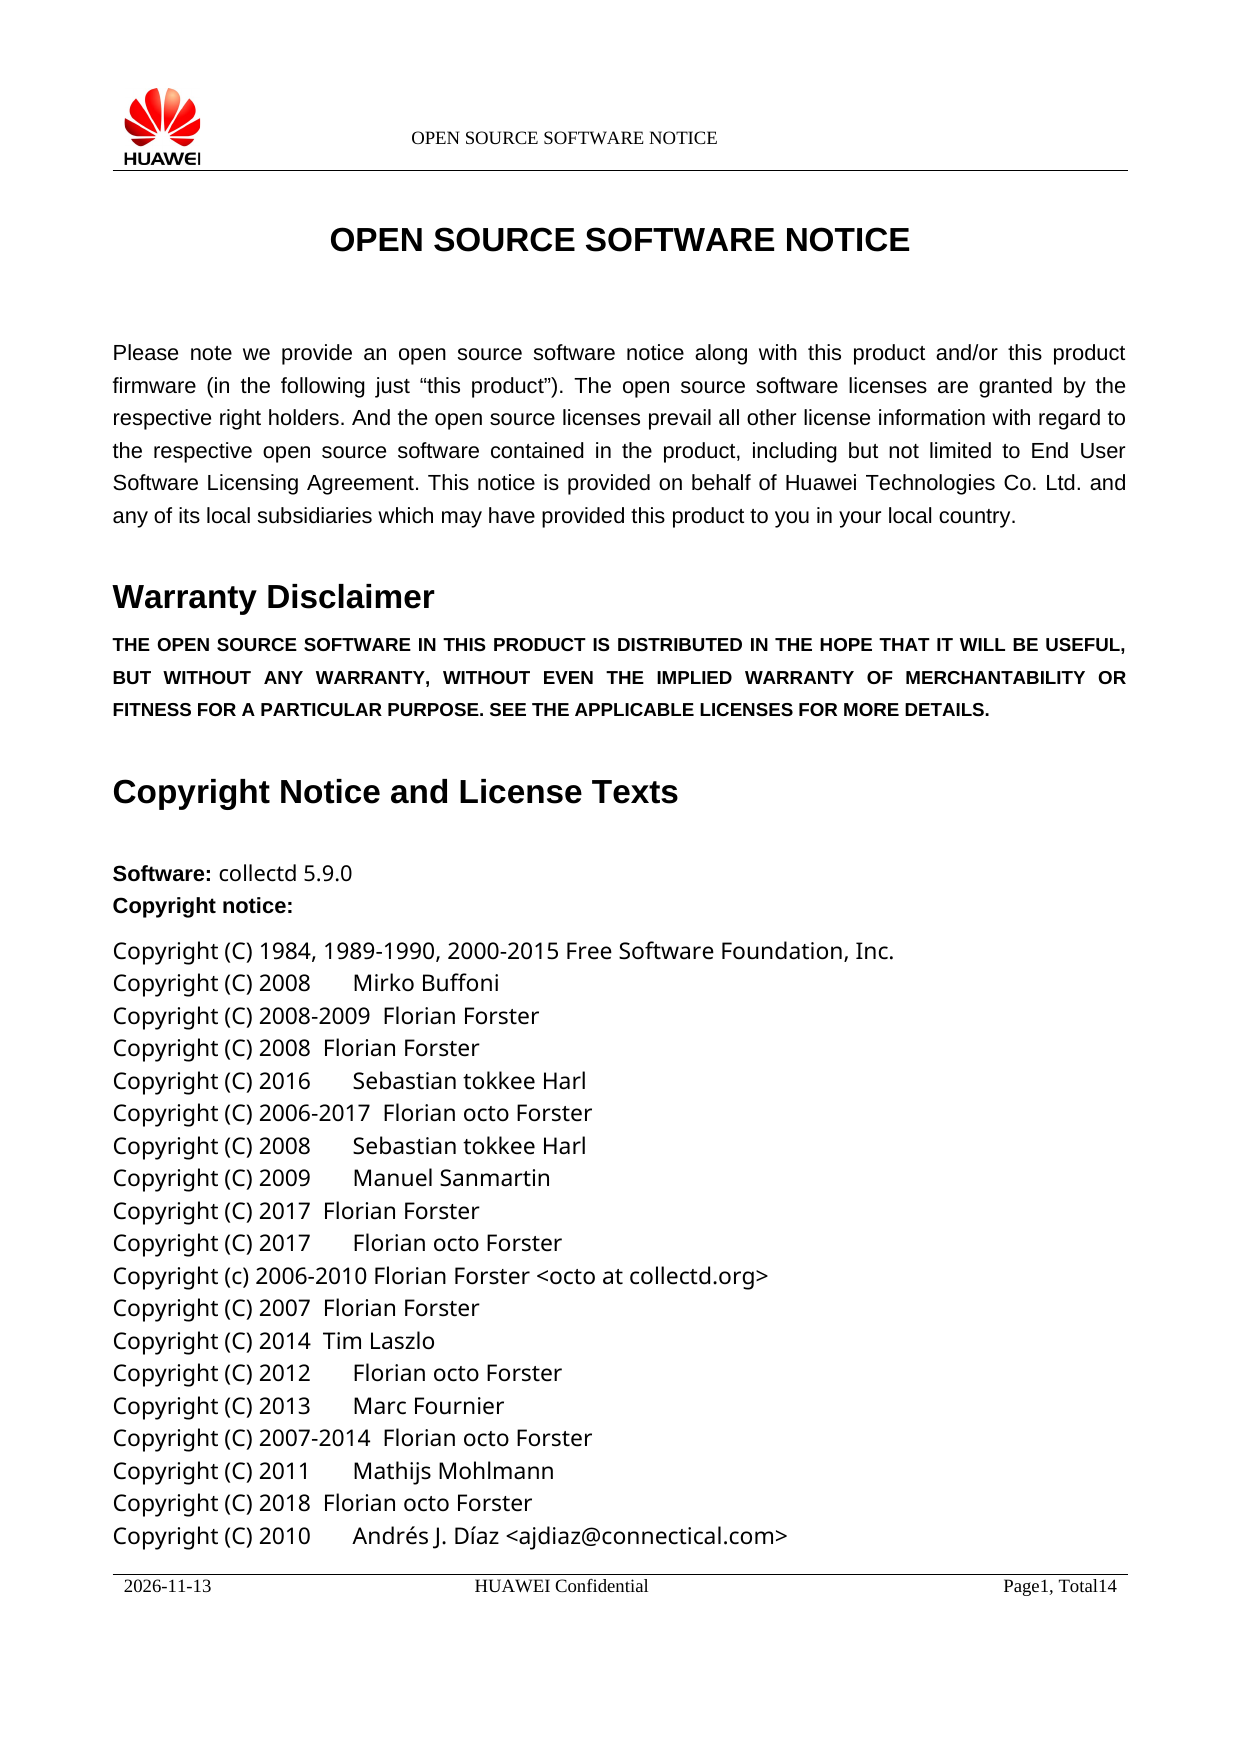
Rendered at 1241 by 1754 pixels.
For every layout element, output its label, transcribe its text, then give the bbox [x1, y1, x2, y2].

text The open source software in this product is distributed in the hope that it will be useful, but WITHOUT ANY WARRANTY, without even the implied warranty of MERCHANTABILITY or FITNESS FOR A PARTICULAR PURPOSE. See the applicable licenses for more details. [112, 629, 1128, 726]
text OPEN SOURCE SOFTWARE NOTICE [112, 206, 1128, 271]
text Warranty Disclaimer [112, 564, 1128, 629]
picture [124, 88, 201, 165]
text Copyright notice: [112, 889, 1128, 921]
text Copyright Notice and License Texts [112, 759, 1128, 824]
text Please note we provide an open source software notice along with this product and/or this product firmware (in the following just “this product”). The open source software licenses are granted by the respective right holders. And the open source licenses prevail all other license information with regard to the respective open source software contained in the product, including but not limited to End User Software Licensing Agreement. This notice is provided on behalf of Huawei Technologies Co. Ltd. and any of its local subsidiaries which may have provided this product to you in your local country. [112, 336, 1128, 531]
title Software: collectd 5.9.0 [112, 856, 1128, 889]
